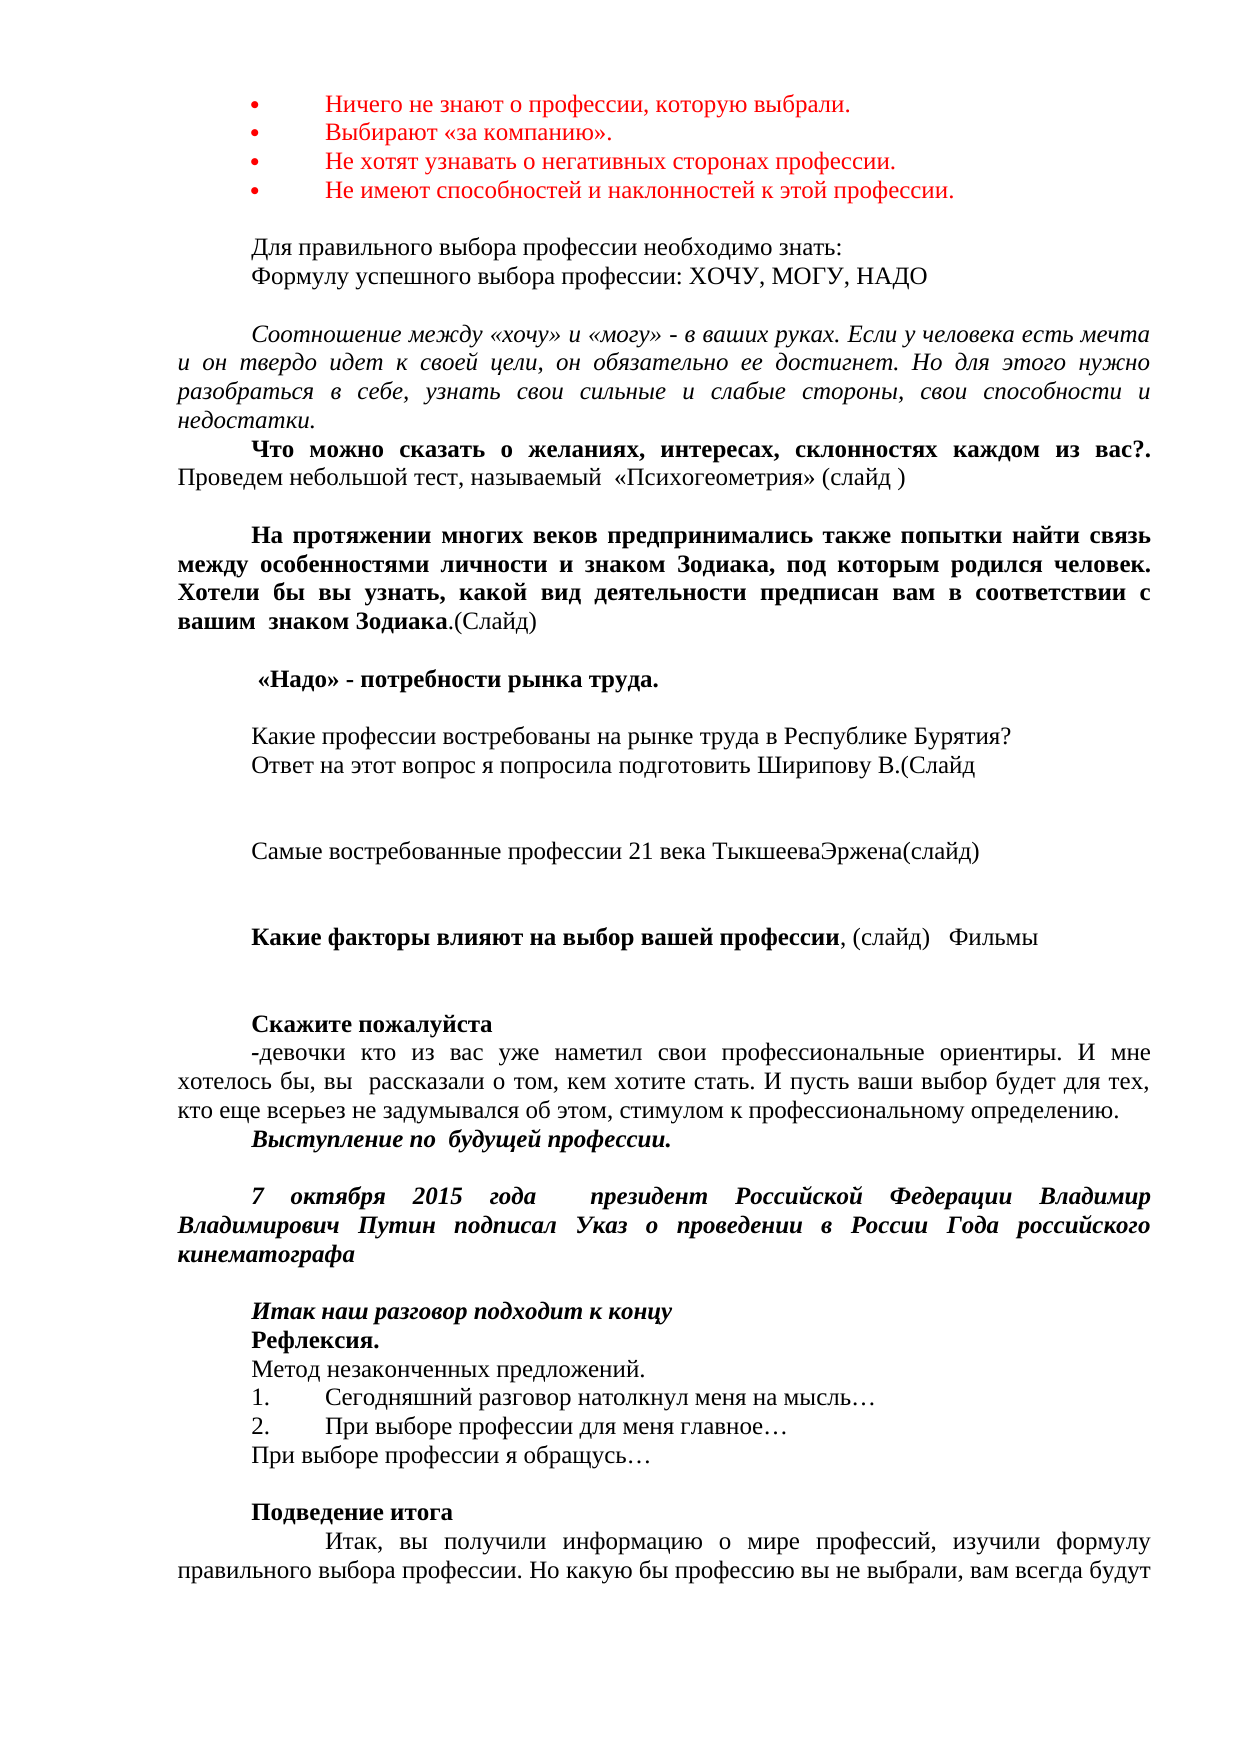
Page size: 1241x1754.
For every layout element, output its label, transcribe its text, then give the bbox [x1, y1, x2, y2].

text Что можно сказать о желаниях, интересах, склонностях каждом из вас?. Проведем небольшой тест, называемый «Психогеометрия» (слайд ) [177, 434, 1152, 491]
text 7 октября 2015 года президент Российской Федерации Владимир Владимирович Путин подписал Указ о проведении в России Года российского кинематографа [177, 1181, 1152, 1267]
text На протяжении многих веков предпринимались также попытки найти связь между особенностями личности и знаком Зодиака, под которым родился человек. Хотели бы вы узнать, какой вид деятельности предписан вам в соответствии с вашим знаком Зодиака.(Слайд) [177, 520, 1152, 635]
text Метод незаконченных предложений. [177, 1354, 1152, 1382]
text Какие профессии востребованы на рынке труда в Республике Бурятия? [177, 721, 1152, 750]
text «Надо» - потребности рынка труда. [177, 664, 1152, 692]
list Сегодняшний разговор натолкнул меня на мысль… [177, 1382, 1152, 1411]
list Не хотят узнавать о негативных сторонах профессии. [177, 146, 1152, 175]
text Какие факторы влияют на выбор вашей профессии, (слайд) Фильмы [177, 922, 1152, 951]
list Выбирают «за компанию». [177, 117, 1152, 146]
text Итак наш разговор подходит к концу [177, 1296, 1152, 1325]
text Соотношение между «хочу» и «могу» - в ваших руках. Если у человека есть мечта и он твердо идет к своей цели, он обязательно ее достигнет. Но для этого нужно разобраться в себе, узнать свои сильные и слабые стороны, свои способности и недостатки. [177, 319, 1152, 434]
text Рефлексия. [177, 1325, 1152, 1354]
list При выборе профессии для меня главное… [177, 1411, 1152, 1440]
text Ответ на этот вопрос я попросила подготовить Ширипову В.(Слайд [177, 750, 1152, 779]
text Самые востребованные профессии 21 века ТыкшееваЭржена(слайд) [177, 836, 1152, 865]
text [177, 1526, 1152, 1584]
list Не имеют способностей и наклонностей к этой профессии. [177, 175, 1152, 204]
text -девочки кто из вас уже наметил свои профессиональные ориентиры. И мне хотелось бы, вы рассказали о том, кем хотите стать. И пусть ваши выбор будет для тех, кто еще всерьез не задумывался об этом, стимулом к профессиональному определению. [177, 1037, 1152, 1124]
text Для правильного выбора профессии необходимо знать: [177, 232, 1152, 261]
text Подведение итога [177, 1497, 1152, 1526]
text При выборе профессии я обращусь… [177, 1440, 1152, 1469]
text Выступление по будущей профессии. [177, 1124, 1152, 1152]
list Ничего не знают о профессии, которую выбрали. [177, 89, 1152, 117]
text Формулу успешного выбора профессии: ХОЧУ, МОГУ, НАДО [177, 261, 1152, 290]
text Скажите пожалуйста [177, 1009, 1152, 1037]
